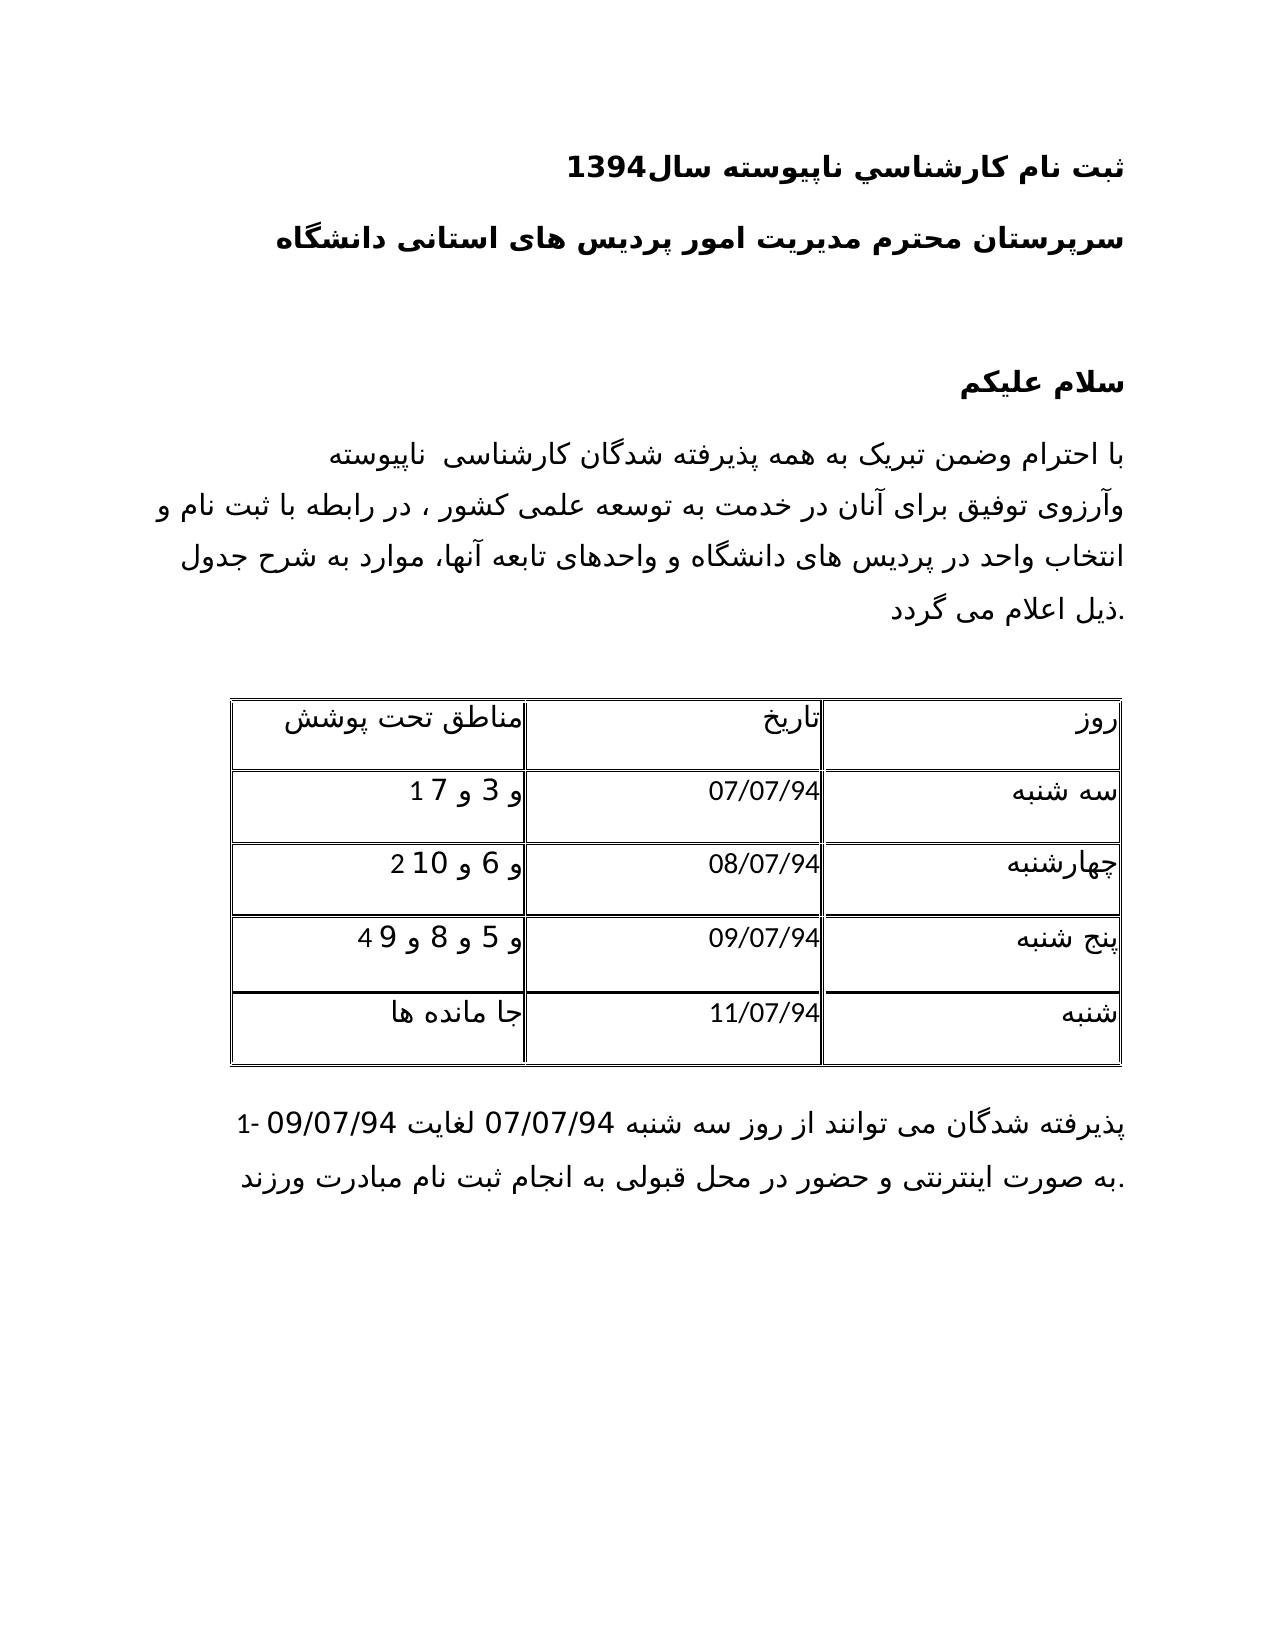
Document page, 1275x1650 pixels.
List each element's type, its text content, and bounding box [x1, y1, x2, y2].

text سرپرستان محترم مدیریت امور پردیس های استانی دانشگاه [150, 222, 1125, 256]
table_cell 09/07/94 [527, 914, 821, 991]
table_cell سه شنبه [822, 769, 1120, 842]
text سلام علیکم [150, 365, 1125, 399]
text 1- پذیرفته شدگان می توانند از روز سه شنبه 07/07/94 لغایت 09/07/94 به صورت اینترنتی و حضور در محل قبولی به انجام ثبت نام مبادرت ورزند. [225, 666, 1125, 1195]
table_header تاریخ [525, 701, 820, 769]
table_header روز [824, 701, 1120, 769]
table_cell 2 و 6 و 10 [233, 845, 523, 914]
table_cell پنج شنبه [824, 914, 1119, 991]
table_cell 07/07/94 [525, 769, 822, 842]
table_cell 11/07/94 [525, 991, 820, 1064]
table_cell 08/07/94 [525, 842, 822, 914]
table_cell چهارشنبه [822, 842, 1120, 914]
table_header مناطق تحت پوشش [231, 699, 525, 769]
table_cell 1 و 3 و 7 [233, 772, 523, 842]
text ثبت نام کارشناسي ناپيوسته سال1394 [150, 150, 1125, 184]
text با احترام وضمن تبریک به همه پذیرفته شدگان کارشناسی ناپیوسته وآرزوی توفیق برای آنان در خدمت به توسعه علمی کشور ، در رابطه با ثبت نام و انتخاب واحد در پردیس های دانشگاه و واحدهای تابعه آنها، موارد به شرح جدول ذیل اعلام می گردد. [150, 437, 1125, 627]
table_cell 4 و 5 و 8 و 9 [233, 918, 523, 991]
table_cell جا مانده ها [231, 991, 525, 1064]
table_cell شنبه [824, 991, 1120, 1064]
